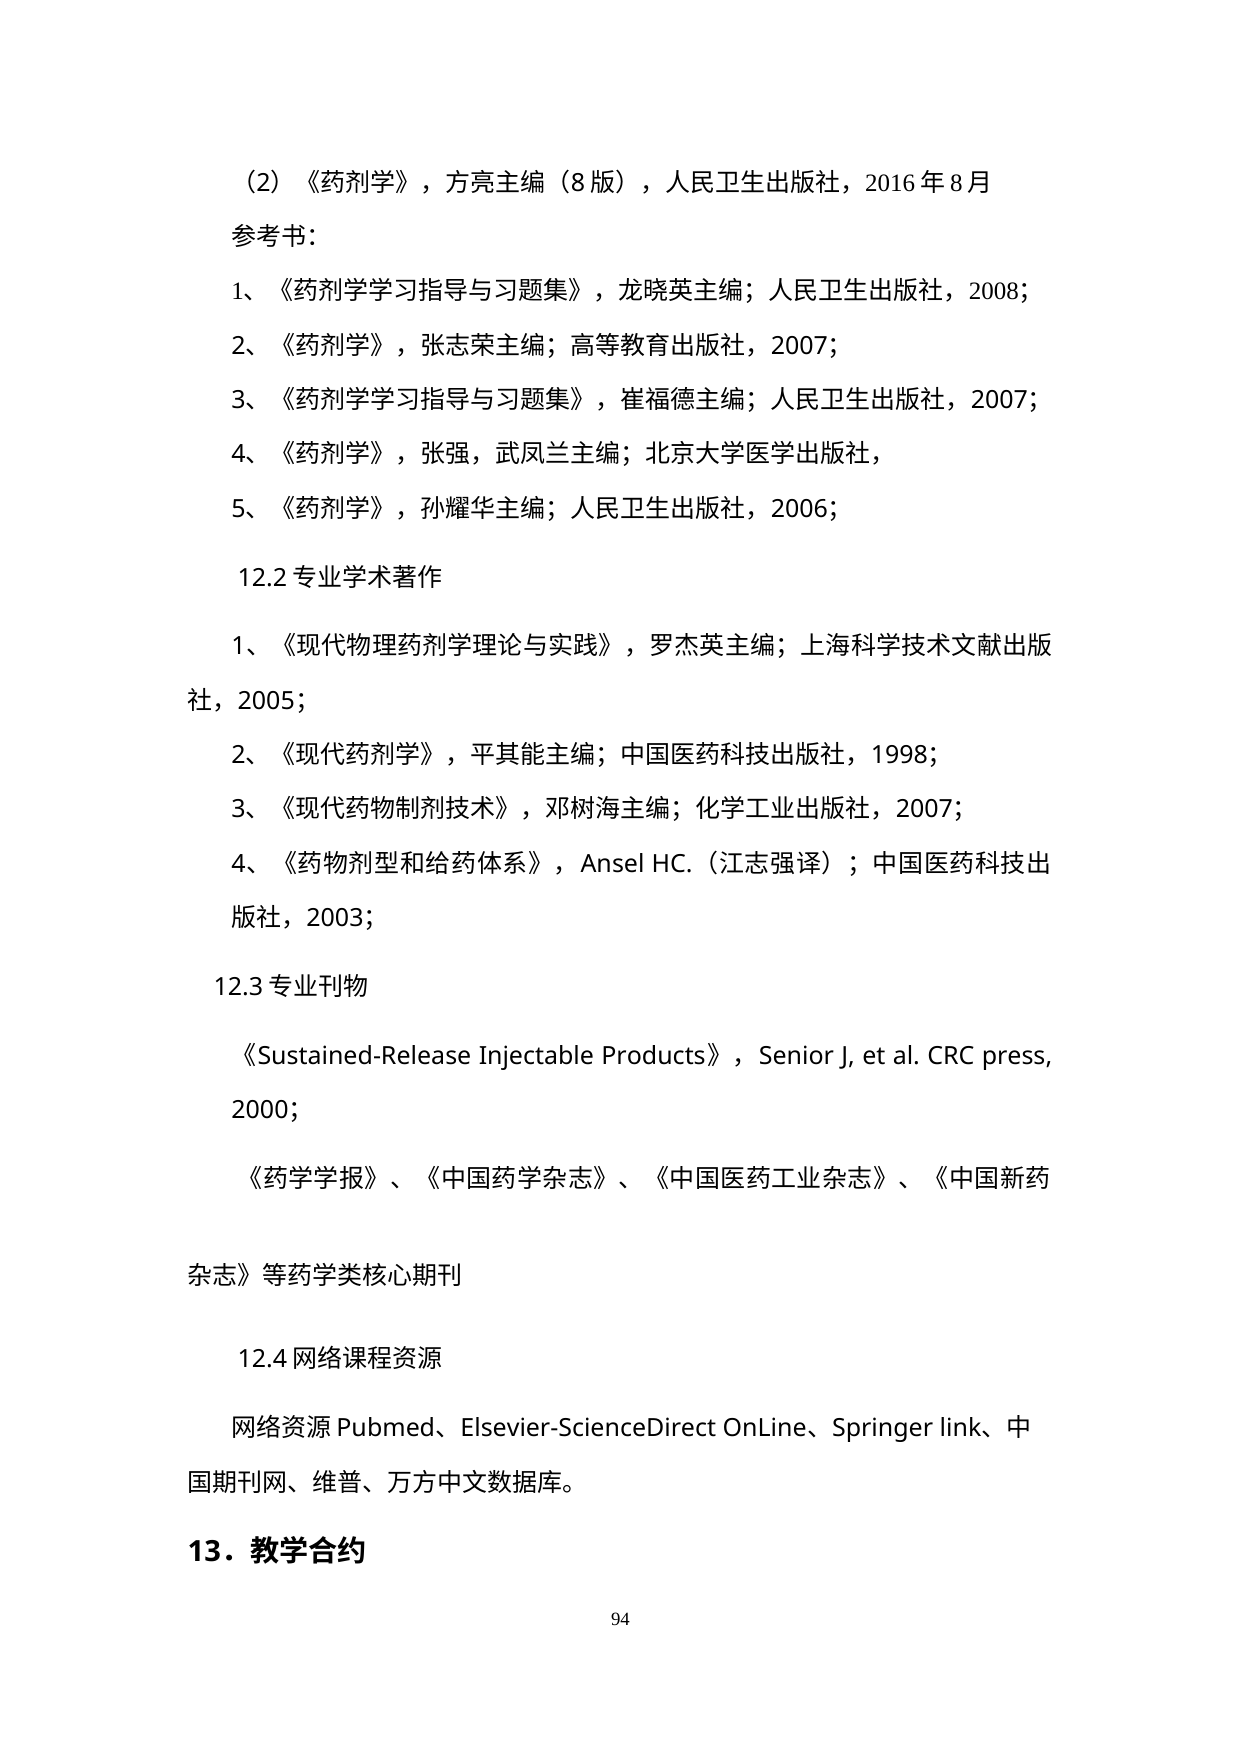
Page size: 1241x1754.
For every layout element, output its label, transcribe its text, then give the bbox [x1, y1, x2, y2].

text 12.2专业学术著作 [187, 543, 1053, 608]
text 12.3专业刊物 [187, 952, 1053, 1017]
text 5、《药剂学》，孙耀华主编；人民卫生出版社，2006； [187, 488, 1053, 524]
list 教学合约 [187, 1516, 1053, 1581]
text 2、《现代药剂学》，平其能主编；中国医药科技出版社，1998； [231, 734, 1053, 771]
text 《药学学报》、《中国药学杂志》、《中国医药工业杂志》、《中国新药杂志》等药学类核心期刊 [187, 1144, 1053, 1306]
text 4、《药物剂型和给药体系》，Ansel HC.（江志强译）；中国医药科技出版社，2003； [231, 843, 1053, 934]
text 《Sustained-Release Injectable Products》，Senior J, et al. CRC press, 2000； [231, 1035, 1053, 1126]
text 参考书： [231, 216, 1053, 253]
text 2、《药剂学》，张志荣主编；高等教育出版社，2007； [231, 325, 1053, 361]
text 1、《药剂学学习指导与习题集》，龙晓英主编；人民卫生出版社，2008； [231, 271, 1053, 307]
text 3、《现代药物制剂技术》，邓树海主编；化学工业出版社，2007； [231, 789, 1053, 825]
text 1、《现代物理药剂学理论与实践》，罗杰英主编；上海科学技术文献出版社，2005； [187, 626, 1053, 716]
text 4、《药剂学》，张强，武凤兰主编；北京大学医学出版社， [231, 434, 1053, 470]
text 网络资源Pubmed、Elsevier-ScienceDirect OnLine、Springer link、中国期刊网、维普、万方中文数据库。 [187, 1408, 1053, 1498]
text 3、《药剂学学习指导与习题集》，崔福德主编；人民卫生出版社，2007； [231, 379, 1053, 416]
text （2）《药剂学》，方亮主编（8版），人民卫生出版社，2016年8月 [231, 162, 1053, 198]
text 12.4网络课程资源 [187, 1324, 1053, 1389]
